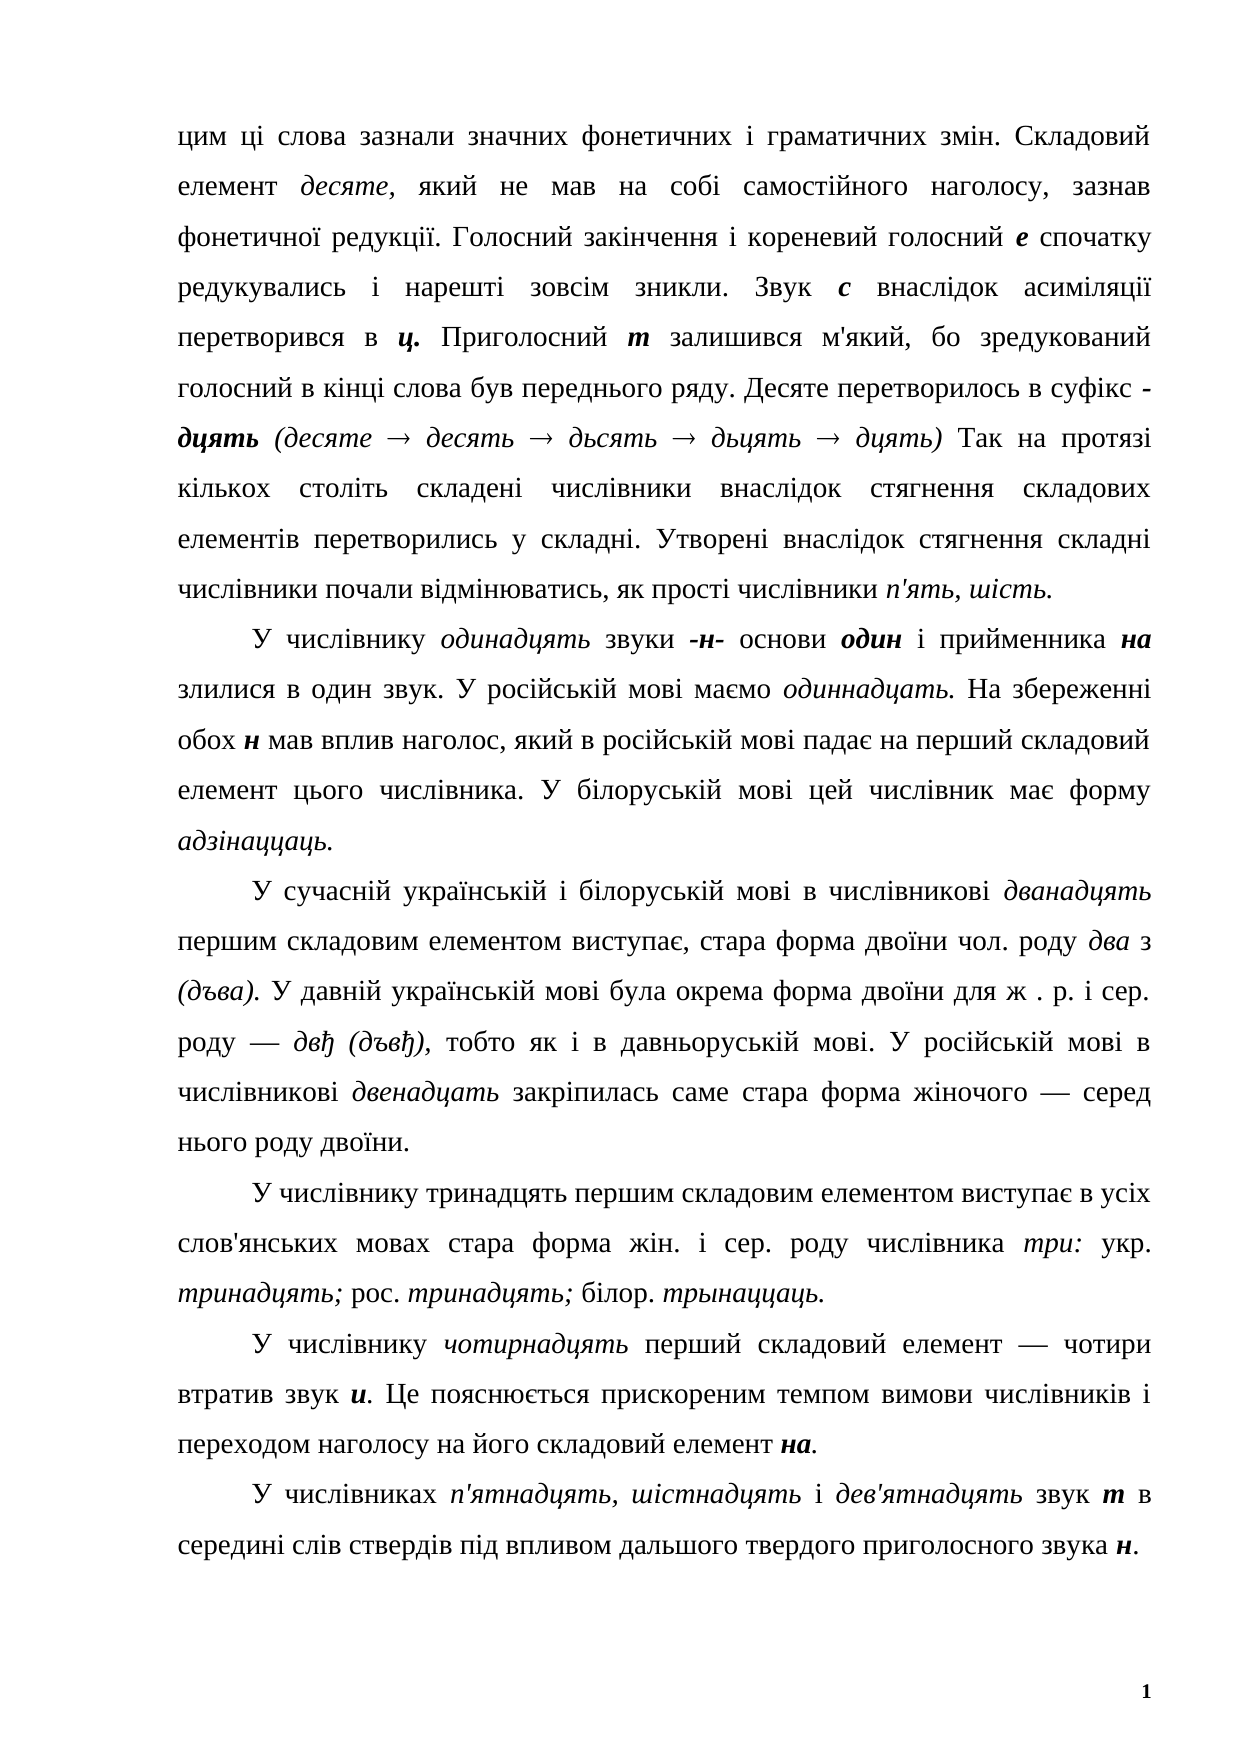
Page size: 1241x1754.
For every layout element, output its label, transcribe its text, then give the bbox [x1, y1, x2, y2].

text У сучасній українській і білоруській мові в числівникові дванадцять першим складовим елементом виступає, стара форма двоїни чол. роду два з (дъва). У давній українській мові була окрема форма двоїни для ж . р. і сер. роду — двђ (дъвђ), тобто як і в давньоруській мові. У російській мові в числівникові двенадцать закріпилась саме стара форма жіночого — серед нього роду двоїни. [177, 873, 1152, 1158]
text У числівнику тринадцять першим складовим елементом виступає в усіх слов'янських мовах стара форма жін. і сер. роду числівника три: укр. тринадцять; рос. тринадцять; білор. трынаццаць. [177, 1175, 1152, 1309]
text У числівнику одинадцять звуки -н- основи один і прийменника на злилися в один звук. У російській мові маємо одиннадцать. На збереженні обох н мав вплив наголос, який в російській мові падає на перший складовий елемент цього числівника. У білоруській мові цей числівник має форму адзінаццаць. [177, 621, 1152, 856]
text У числівнику чотирнадцять перший складовий елемент — чотири втратив звук и. Це пояснюється прискореним темпом вимови числівників і переходом наголосу на його складовий елемент на. [177, 1326, 1152, 1460]
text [177, 118, 1152, 604]
text У числівниках п'ятнадцять, шістнадцять і дев'ятнадцять звук т в середині слів ствердів під впливом дальшого твердого приголосного звука н. [177, 1477, 1152, 1561]
